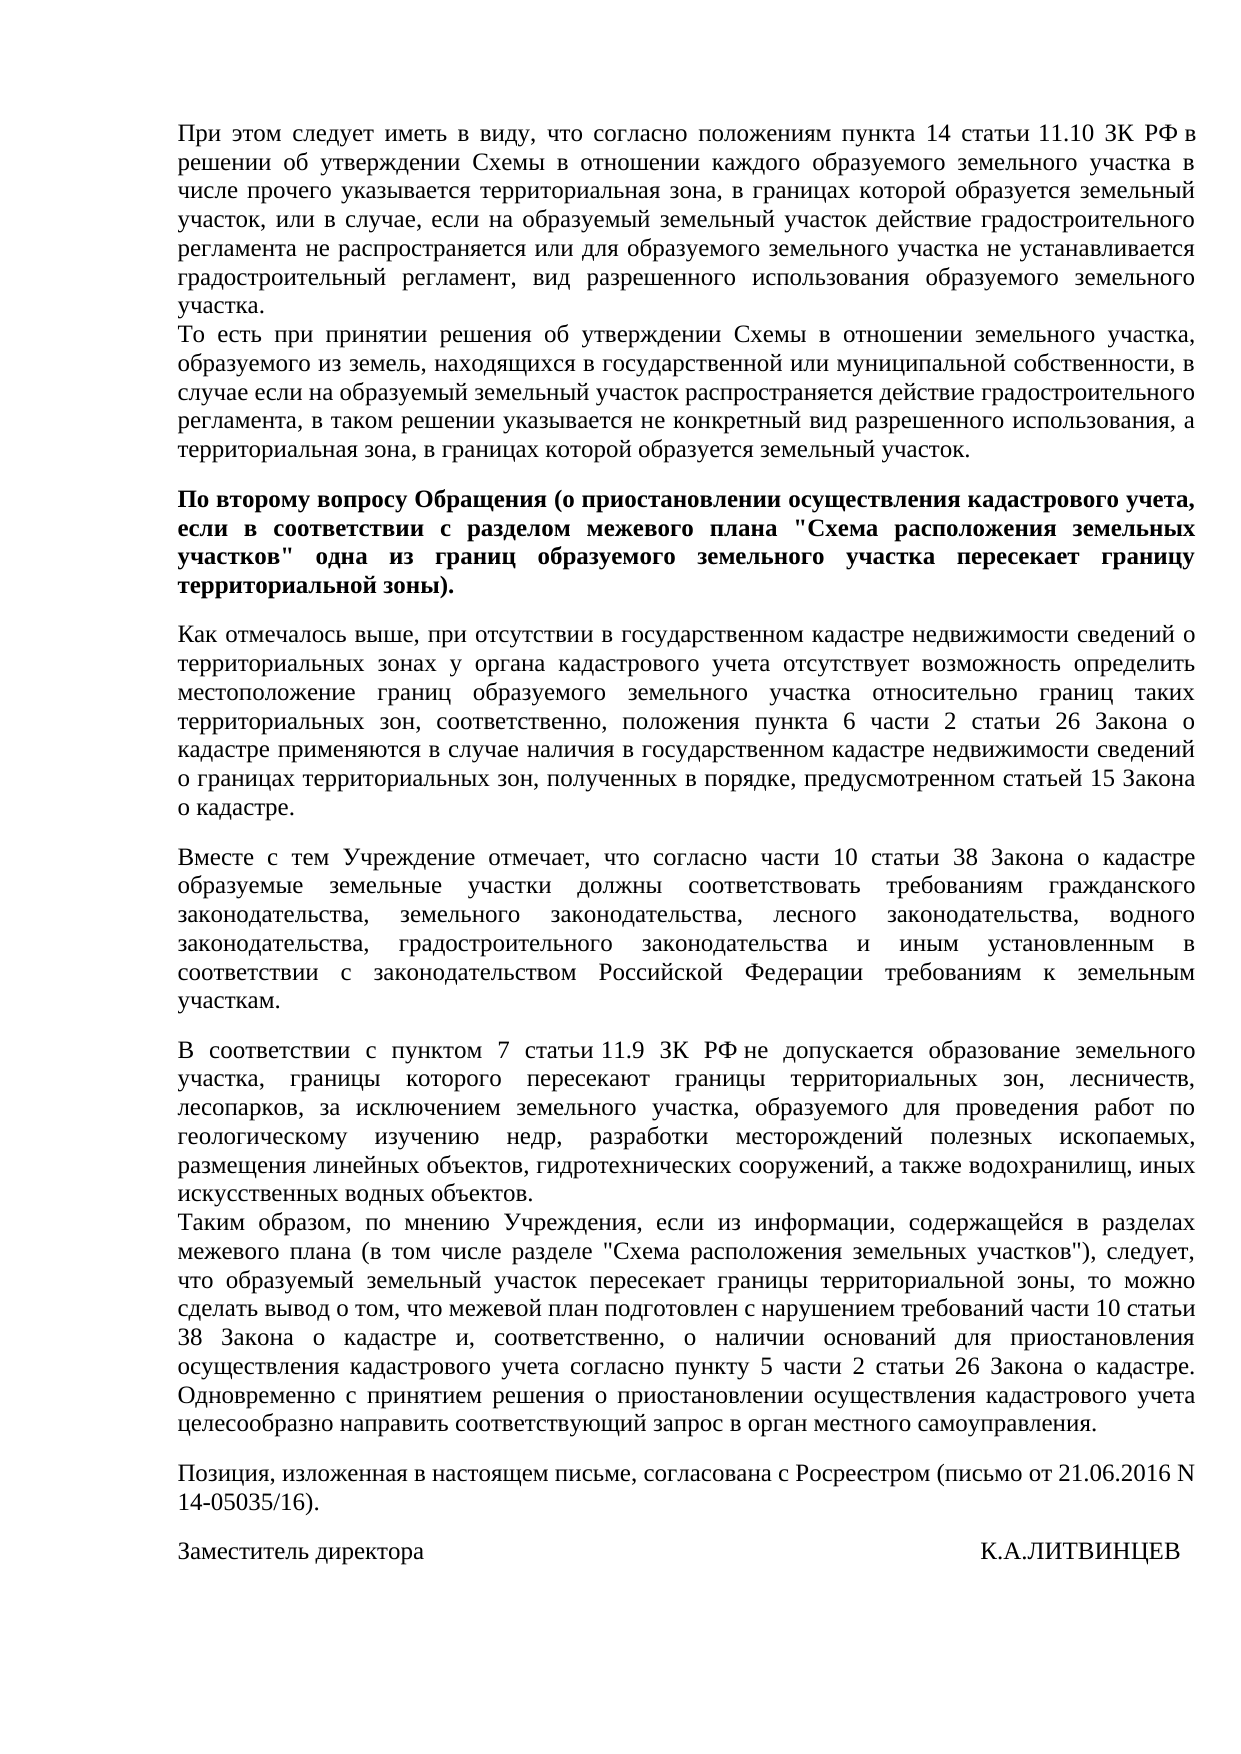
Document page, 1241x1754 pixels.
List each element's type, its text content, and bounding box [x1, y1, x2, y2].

text Как отмечалось выше, при отсутствии в государственном кадастре недвижимости сведений о территориальных зонах у органа кадастрового учета отсутствует возможность определить местоположение границ образуемого земельного участка относительно границ таких территориальных зон, соответственно, положения пункта 6 части 2 статьи 26 Закона о кадастре применяются в случае наличия в государственном кадастре недвижимости сведений о границах территориальных зон, полученных в порядке, предусмотренном статьей 15 Закона о кадастре. [177, 619, 1196, 821]
text Позиция, изложенная в настоящем письме, согласована с Росреестром (письмо от 21.06.2016 N 14-05035/16). [177, 1458, 1196, 1516]
text При этом следует иметь в виду, что согласно положениям пункта 14 статьи 11.10 ЗК РФ в решении об утверждении Схемы в отношении каждого образуемого земельного участка в числе прочего указывается территориальная зона, в границах которой образуется земельный участок, или в случае, если на образуемый земельный участок действие градостроительного регламента не распространяется или для образуемого земельного участка не устанавливается градостроительный регламент, вид разрешенного использования образуемого земельного участка. [177, 118, 1196, 319]
text То есть при принятии решения об утверждении Схемы в отношении земельного участка, образуемого из земель, находящихся в государственной или муниципальной собственности, в случае если на образуемый земельный участок распространяется действие градостроительного регламента, в таком решении указывается не конкретный вид разрешенного использования, а территориальная зона, в границах которой образуется земельный участок. [177, 319, 1196, 463]
text По второму вопросу Обращения (о приостановлении осуществления кадастрового учета, если в соответствии с разделом межевого плана "Схема расположения земельных участков" одна из границ образуемого земельного участка пересекает границу территориальной зоны). [177, 484, 1196, 599]
text В соответствии с пунктом 7 статьи 11.9 ЗК РФ не допускается образование земельного участка, границы которого пересекают границы территориальных зон, лесничеств, лесопарков, за исключением земельного участка, образуемого для проведения работ по геологическому изучению недр, разработки месторождений полезных ископаемых, размещения линейных объектов, гидротехнических сооружений, а также водохранилищ, иных искусственных водных объектов. [177, 1035, 1196, 1207]
text Заместитель директора К.А.ЛИТВИНЦЕВ [177, 1536, 1196, 1565]
text Таким образом, по мнению Учреждения, если из информации, содержащейся в разделах межевого плана (в том числе разделе "Схема расположения земельных участков"), следует, что образуемый земельный участок пересекает границы территориальной зоны, то можно сделать вывод о том, что межевой план подготовлен с нарушением требований части 10 статьи 38 Закона о кадастре и, соответственно, о наличии оснований для приостановления осуществления кадастрового учета согласно пункту 5 части 2 статьи 26 Закона о кадастре. Одновременно с принятием решения о приостановлении осуществления кадастрового учета целесообразно направить соответствующий запрос в орган местного самоуправления. [177, 1207, 1196, 1437]
text Вместе с тем Учреждение отмечает, что согласно части 10 статьи 38 Закона о кадастре образуемые земельные участки должны соответствовать требованиям гражданского законодательства, земельного законодательства, лесного законодательства, водного законодательства, градостроительного законодательства и иным установленным в соответствии с законодательством Российской Федерации требованиям к земельным участкам. [177, 842, 1196, 1014]
